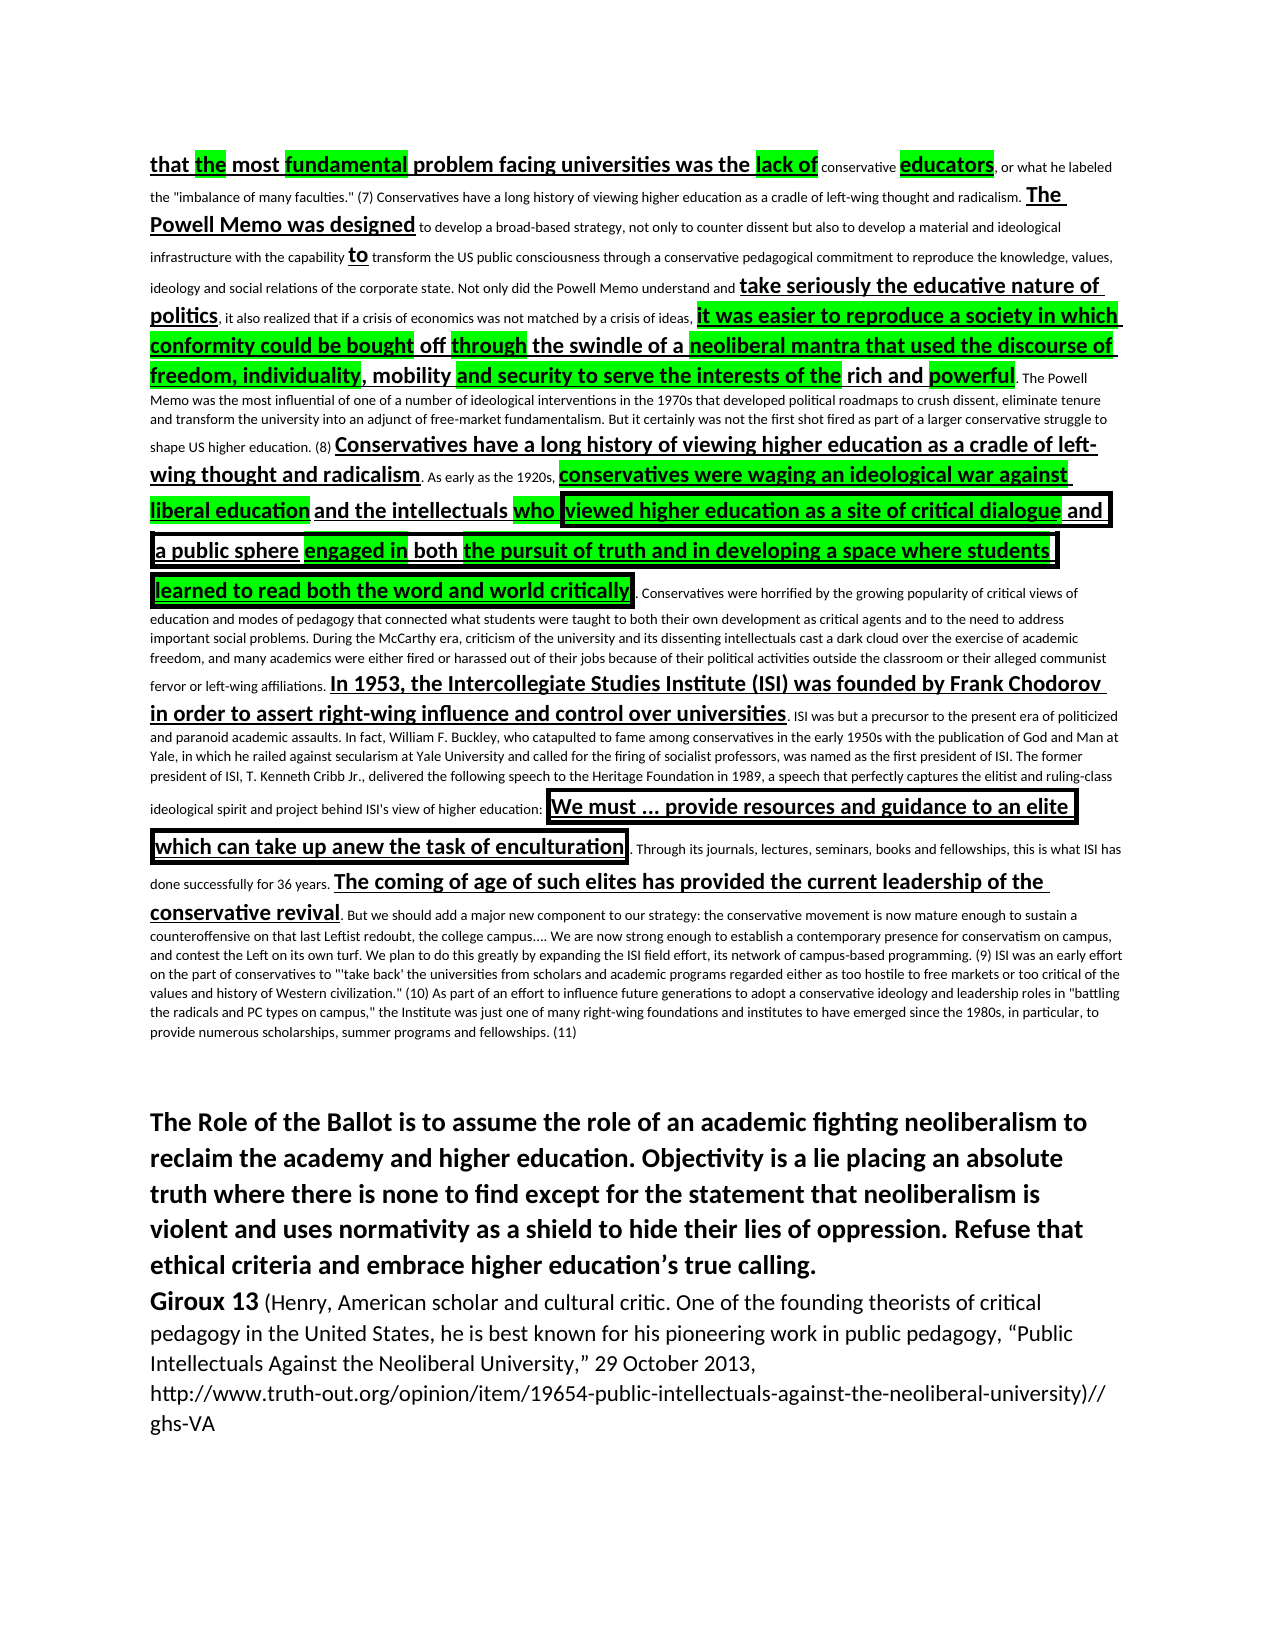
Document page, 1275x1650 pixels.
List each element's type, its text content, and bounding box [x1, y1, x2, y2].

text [150, 150, 1125, 1041]
text Giroux 13 (Henry, American scholar and cultural critic. One of the founding theorists of critical pedagogy in the United States, he is best known for his pioneering work in public pedagogy, “Public Intellectuals Against the Neoliberal University,” 29 October 2013, http://www.truth-out.org/opinion/item/19654-public-intellectuals-against-the-neoliberal-university)//ghs-VA [150, 1284, 1125, 1437]
subtitle The Role of the Ballot is to assume the role of an academic fighting neoliberalism to reclaim the academy and higher education. Objectivity is a lie placing an absolute truth where there is none to find except for the statement that neoliberalism is violent and uses normativity as a shield to hide their lies of oppression. Refuse that ethical criteria and embrace higher education’s true calling. [150, 1106, 1125, 1281]
